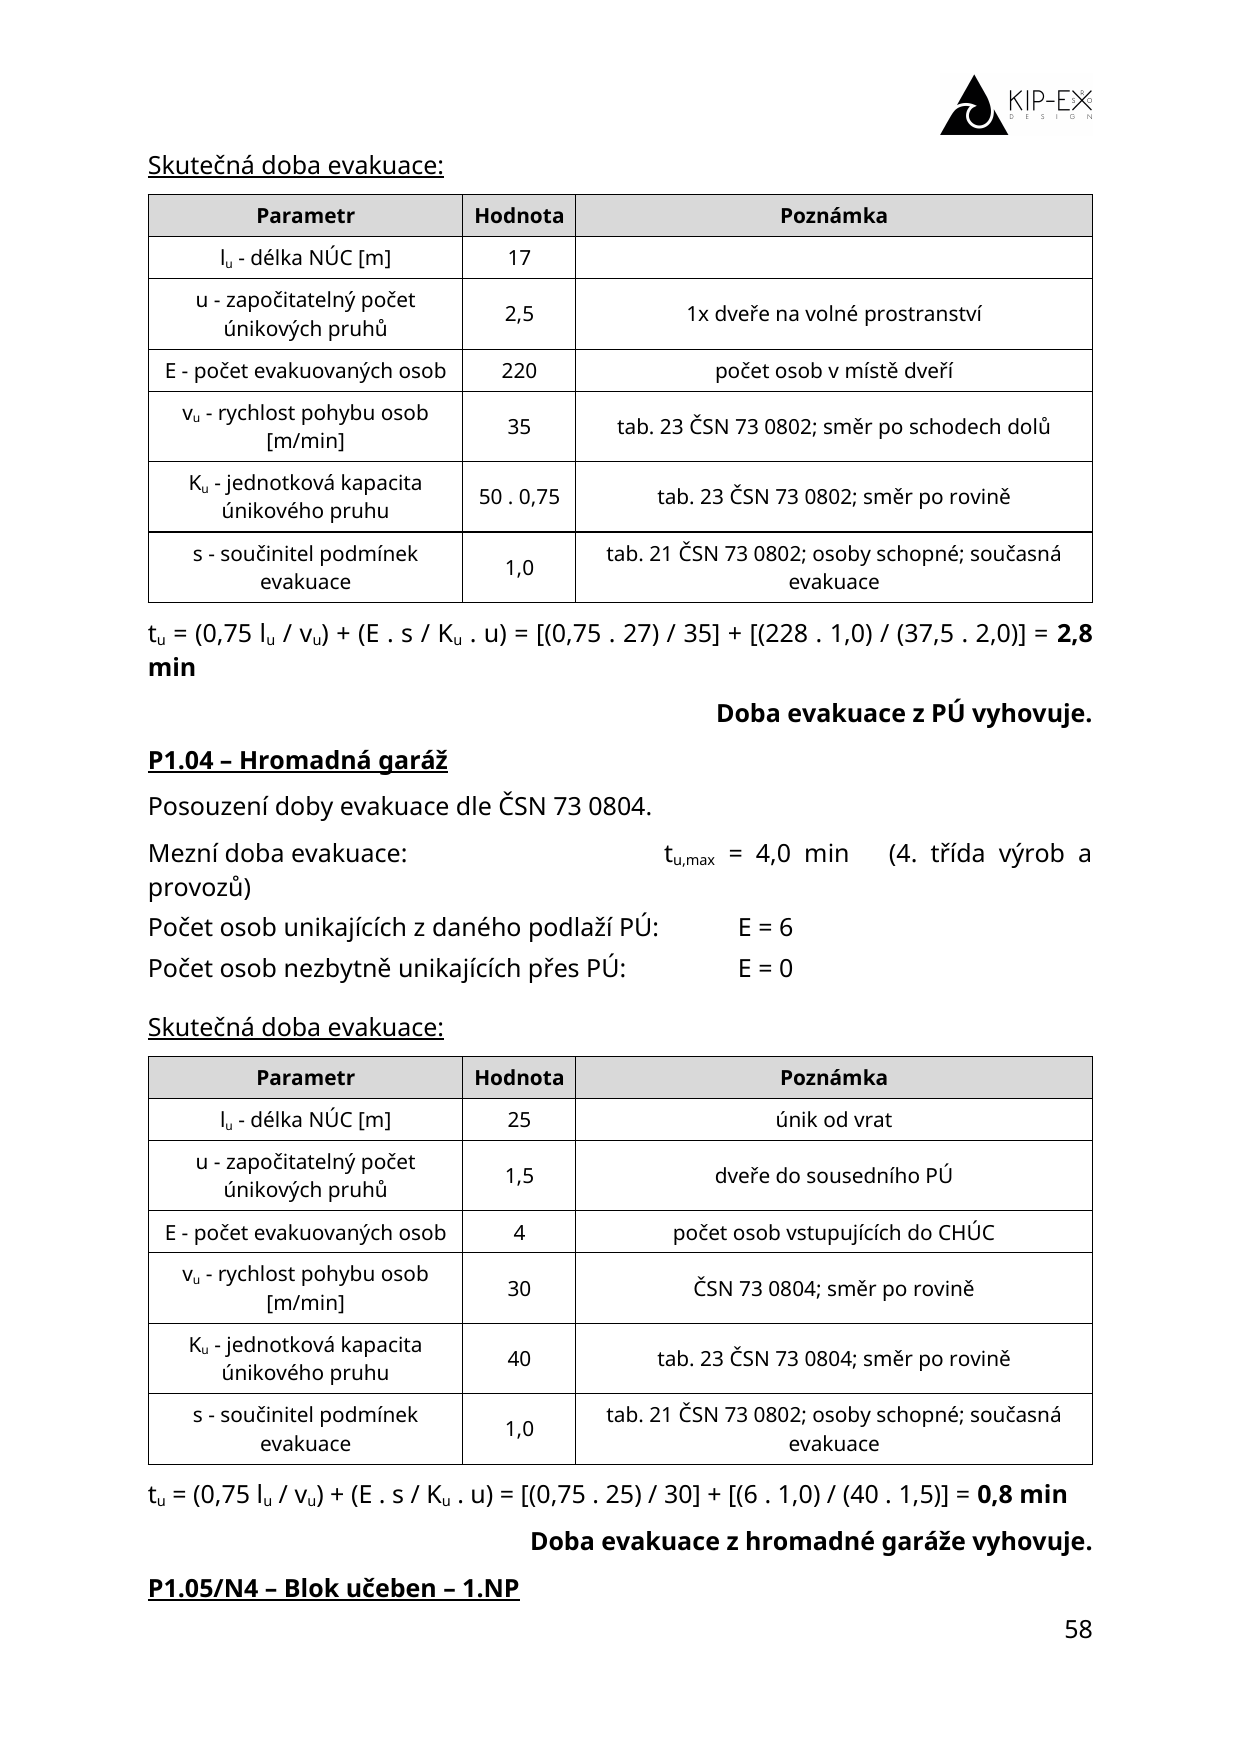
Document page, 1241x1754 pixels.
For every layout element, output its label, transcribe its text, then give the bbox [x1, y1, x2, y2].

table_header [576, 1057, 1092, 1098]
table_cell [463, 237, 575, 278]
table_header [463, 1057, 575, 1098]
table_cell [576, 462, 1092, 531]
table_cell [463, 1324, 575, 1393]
text Skutečná doba evakuace: [148, 1009, 1093, 1043]
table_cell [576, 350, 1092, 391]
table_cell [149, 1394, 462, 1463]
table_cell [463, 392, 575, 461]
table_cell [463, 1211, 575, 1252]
picture [939, 73, 1093, 136]
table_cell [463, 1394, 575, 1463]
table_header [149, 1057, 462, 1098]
text Skutečná doba evakuace: [148, 148, 1093, 182]
text P1.04 – Hromadná garáž [148, 742, 1093, 777]
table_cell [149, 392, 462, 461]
text Posouzení doby evakuace dle ČSN 73 0804. [148, 789, 1093, 823]
text P1.05/N4 – Blok učeben – 1.NP [148, 1570, 1093, 1604]
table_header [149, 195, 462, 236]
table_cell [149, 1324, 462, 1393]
text Počet osob nezbytně unikajících přes PÚ: E = 0 [148, 950, 1093, 984]
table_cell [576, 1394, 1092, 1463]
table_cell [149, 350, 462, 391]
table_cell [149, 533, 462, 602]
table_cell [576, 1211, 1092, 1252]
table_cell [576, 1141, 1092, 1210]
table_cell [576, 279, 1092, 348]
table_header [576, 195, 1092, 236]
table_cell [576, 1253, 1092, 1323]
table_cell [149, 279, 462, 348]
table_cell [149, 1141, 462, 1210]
text tu = (0,75 lu / vu) + (E . s / Ku . u) = [(0,75 . 25) / 30] + [(6 . 1,0) / (40 . 1,5)] = 0,8 min [148, 1477, 1093, 1511]
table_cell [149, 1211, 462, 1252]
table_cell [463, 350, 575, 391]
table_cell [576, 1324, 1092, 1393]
text Mezní doba evakuace: tu,max = 4,0 min (4. třída výrob a provozů) [148, 836, 1093, 904]
text Doba evakuace z PÚ vyhovuje. [148, 696, 1093, 730]
text Počet osob unikajících z daného podlaží PÚ: E = 6 [148, 910, 1093, 944]
text tu = (0,75 lu / vu) + (E . s / Ku . u) = [(0,75 . 27) / 35] + [(228 . 1,0) / (37,5 . 2,0)] = 2,8 min [148, 615, 1093, 683]
text Doba evakuace z hromadné garáže vyhovuje. [148, 1524, 1093, 1558]
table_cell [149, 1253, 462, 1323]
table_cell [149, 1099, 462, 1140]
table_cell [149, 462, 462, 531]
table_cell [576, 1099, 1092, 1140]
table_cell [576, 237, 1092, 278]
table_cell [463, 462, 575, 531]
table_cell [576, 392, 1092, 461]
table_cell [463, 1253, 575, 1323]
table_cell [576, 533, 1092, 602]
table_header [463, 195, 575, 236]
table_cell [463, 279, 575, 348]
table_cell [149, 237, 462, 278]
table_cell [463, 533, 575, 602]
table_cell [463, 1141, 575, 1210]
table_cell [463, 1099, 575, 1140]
